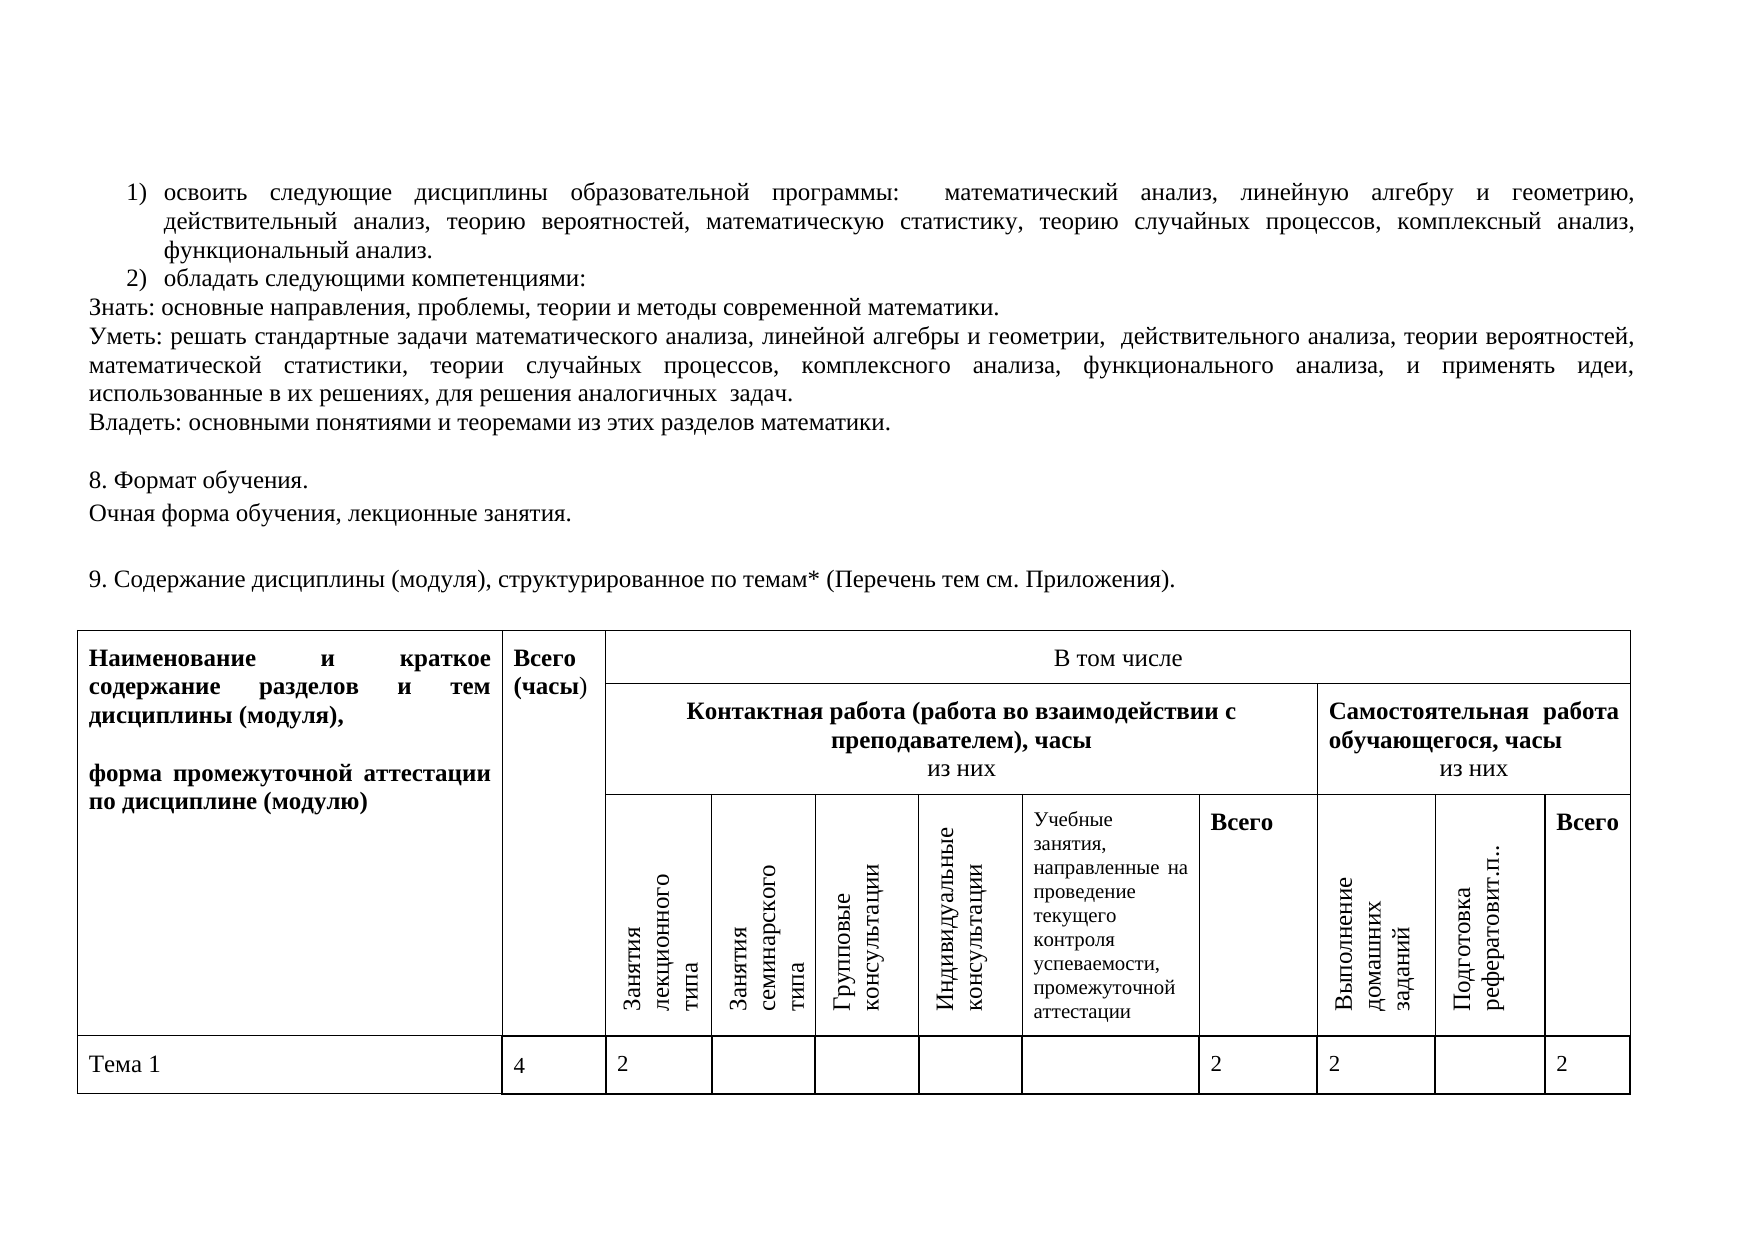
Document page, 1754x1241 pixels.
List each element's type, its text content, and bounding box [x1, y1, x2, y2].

table_cell [1436, 1037, 1544, 1093]
table_cell Самостоятельная работа обучающегося, часы из них [1318, 684, 1630, 794]
table_cell 2 [607, 1037, 711, 1093]
table_cell Контактная работа (работа во взаимодействии с преподавателем), часы из них [606, 684, 1317, 794]
table_cell Всего [1200, 795, 1317, 1035]
table_cell Учебные занятия, направленные на проведение текущего контроля успеваемости, промежуточной аттестации [1023, 795, 1199, 1035]
table_cell Тема 1 [78, 1036, 501, 1093]
table_cell [816, 1037, 918, 1093]
text 9. Содержание дисциплины (модуля), структурированное по темам* (Перечень тем см. Приложения). [89, 564, 1636, 592]
table_cell Занятия лекционного типа [606, 795, 711, 1035]
table_cell [920, 1037, 1021, 1093]
table_header Всего (часы) [503, 631, 605, 1035]
table_header В том числе [606, 631, 1630, 683]
table_cell 4 [503, 1037, 605, 1093]
text Знать: основные направления, проблемы, теории и методы современной математики. [89, 292, 1636, 321]
table_cell Выполнение домашних заданий [1318, 795, 1435, 1035]
table_cell Занятия семинарского типа [712, 795, 815, 1035]
table_cell 2 [1200, 1037, 1316, 1093]
text Очная форма обучения, лекционные занятия. [89, 498, 1636, 526]
table_cell [713, 1037, 814, 1093]
table_cell 2 [1318, 1037, 1434, 1093]
table_cell 2 [1546, 1037, 1629, 1093]
table_header Наименование и краткое содержание разделов и тем дисциплины (модуля), форма промежуточной аттестации по дисциплине (модулю) [78, 631, 502, 1035]
text Владеть: основными понятиями и теоремами из этих разделов математики. [89, 407, 1636, 436]
list освоить следующие дисциплины образовательной программы: математический анализ, линейную алгебру и геометрию, действительный анализ, теорию вероятностей, математическую статистику, теорию случайных процессов, комплексный анализ, функциональный анализ. [126, 177, 1636, 263]
table_cell Групповые консультации [816, 795, 918, 1035]
table_cell Индивидуальные консультации [919, 795, 1022, 1035]
list обладать следующими компетенциями: [126, 263, 1636, 292]
table_cell Подготовка рефератовит.п.. [1436, 795, 1544, 1035]
text 8. Формат обучения. [89, 465, 1636, 493]
table_cell Всего [1546, 795, 1630, 1035]
text Уметь: решать стандартные задачи математического анализа, линейной алгебры и геометрии, действительного анализа, теории вероятностей, математической статистики, теории случайных процессов, комплексного анализа, функционального анализа, и применять идеи, использованные в их решениях, для решения аналогичных задач. [89, 321, 1636, 407]
table_cell [1023, 1037, 1198, 1093]
